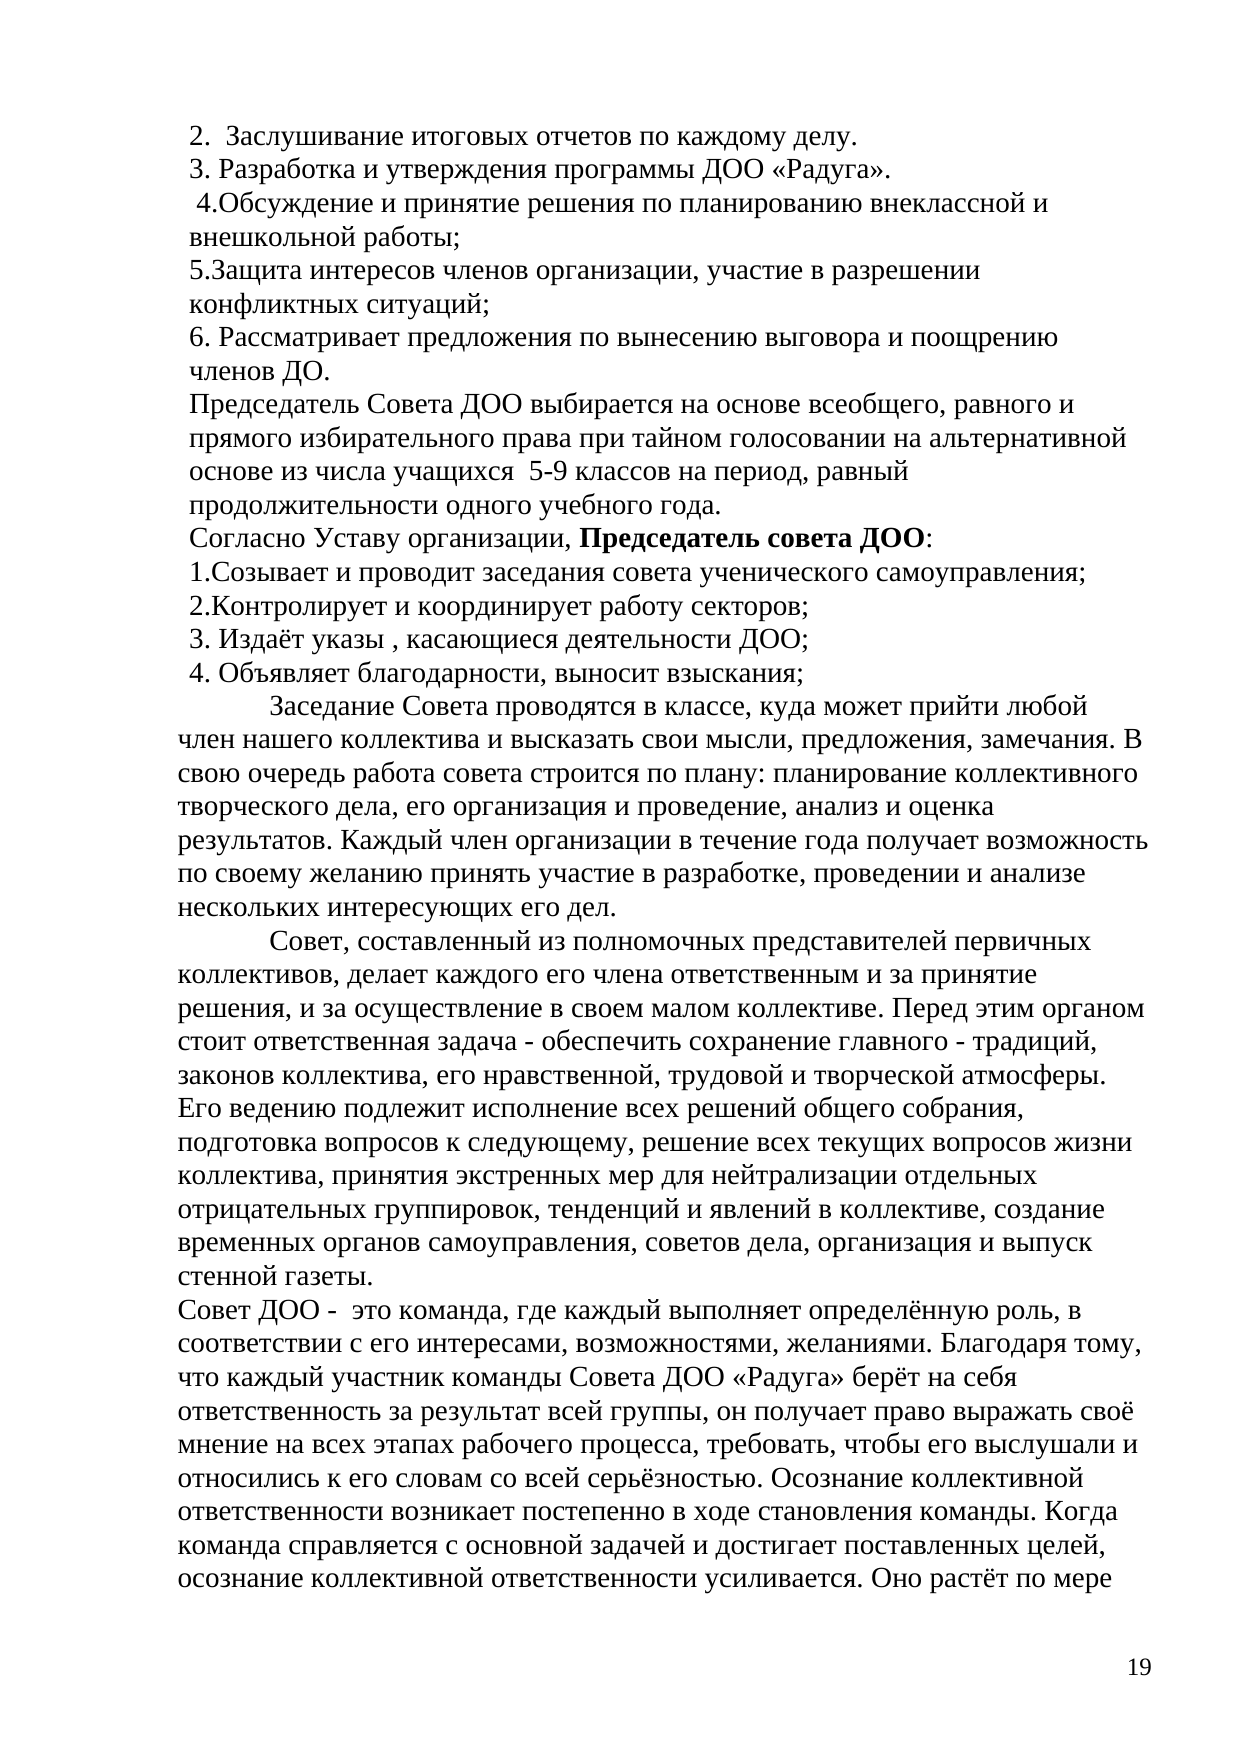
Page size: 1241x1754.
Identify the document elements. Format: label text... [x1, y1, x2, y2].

text Экологический сектор Социальный сектор [227, 319, 1152, 353]
list Утверждение Устава организации внесение в него изменений и дополнений; [177, 579, 1152, 646]
list Определение приоритетных направлений деятельности организации; [177, 646, 1152, 679]
text 4.Утверждение и изменение правил, по которым осуществляются выборы Совета ДОО. [177, 713, 1152, 780]
text 5.Утверждение плана работы Совета ДОО. [177, 780, 1152, 814]
text Исключительной компетенцией Сбора является: [222, 545, 1152, 579]
text Следующей ступенью в структуре самоуправления организации является Совет ДОО. В Совет избираются наиболее активные, дисциплинированные члены организации, пользующиеся у товарищей авторитетом, способные повести за собой. [177, 881, 1152, 1015]
text 1. Утверждение плана на год. [189, 1183, 1152, 1216]
text Совет ДОО созывается два раза в месяц, собрания Совета протоколируются. [215, 1015, 1152, 1082]
text 6. Рассматривает предложения по вынесению выговора и поощрению членов ДО. Председатель Совета ДОО выбирается на основе всеобщего, равного и прямого избирательного права при тайном голосовании на альтернативной основе из числа учащихся 5-9 классов на период, равный продолжительности одного учебного года. [189, 1417, 1152, 1619]
text 3. Разработка и утверждения программы ДОО «Радуга». [189, 1250, 1152, 1283]
text Высшим законодательным органом ДОО является общий Сбор, который собирается два раза в год. [177, 478, 1152, 545]
text 4.Обсуждение и принятие решения по планированию внеклассной и внешкольной работы; [189, 1283, 1152, 1350]
text Совет руководит и управляет деятельностью ДОО, координирует работу отрядов и секторов, реализует намеченные цели и задачи. Кроме того, в компетенцию Совета входит: [215, 1082, 1152, 1183]
text Председатель совета [227, 118, 1152, 152]
text 5.Защита интересов членов организации, участие в разрешении конфликтных ситуаций; [189, 1350, 1152, 1417]
text 2. Заслушивание итоговых отчетов по каждому делу. [189, 1216, 1152, 1250]
text 3.Избрание совета ДОО; [177, 679, 1152, 713]
text 6.Назначение сроков выборов Совета ДОО. [177, 814, 1152, 847]
text 7.Обсуждение и оценка деятельности совета. [177, 847, 1152, 881]
text Деятельность структурных компонентов ДОО «Радуга» [177, 416, 1152, 449]
text Учебный сектор Культурно массовый сектор [177, 185, 1152, 219]
text Спортивный сектор Информационный сектор [227, 252, 1152, 286]
